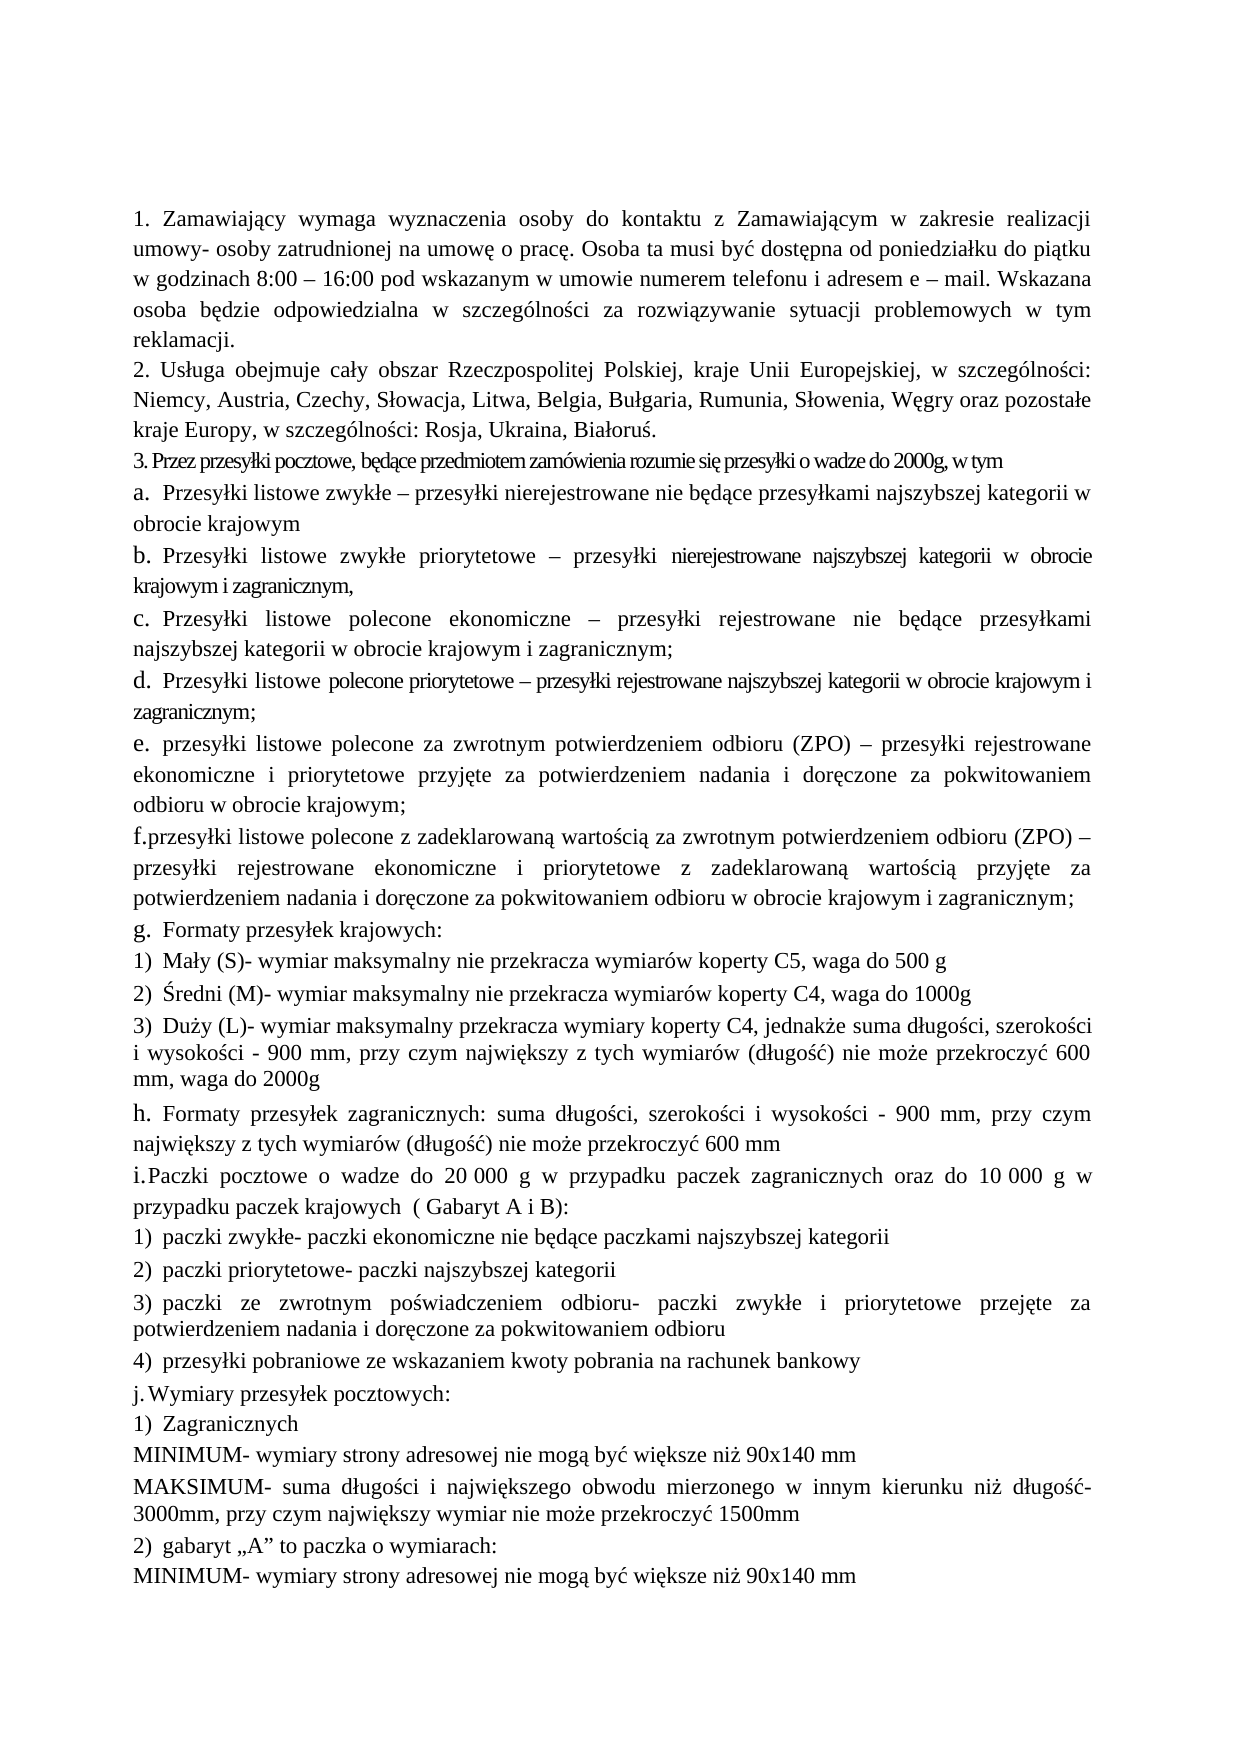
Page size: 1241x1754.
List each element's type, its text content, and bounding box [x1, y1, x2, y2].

list gabaryt „A” to paczka o wymiarach: [133, 1532, 1093, 1558]
list Średni (M)- wymiar maksymalny nie przekracza wymiarów koperty C4, waga do 1000g [133, 980, 1093, 1006]
list Zagranicznych [133, 1410, 1093, 1437]
text MINIMUM- wymiary strony adresowej nie mogą być większe niż 90x140 mm [133, 1441, 1093, 1467]
list Paczki pocztowe o wadze do 20 000 g w przypadku paczek zagranicznych oraz do 10 000 g w przypadku paczek krajowych ( Gabaryt A i B): [133, 1161, 1093, 1219]
list Przesyłki listowe zwykłe – przesyłki nierejestrowane nie będące przesyłkami najszybszej kategorii w obrocie krajowym [133, 477, 1093, 536]
list Duży (L)- wymiar maksymalny przekracza wymiary koperty C4, jednakże suma długości, szerokości i wysokości - 900 mm, przy czym największy z tych wymiarów (długość) nie może przekroczyć 600 mm, waga do 2000g [133, 1012, 1093, 1092]
list Przesyłki listowe polecone priorytetowe – przesyłki rejestrowane najszybszej kategorii w obrocie krajowym i zagranicznym; [133, 665, 1093, 724]
text MINIMUM- wymiary strony adresowej nie mogą być większe niż 90x140 mm [133, 1562, 1093, 1589]
list przesyłki listowe polecone z zadeklarowaną wartością za zwrotnym potwierdzeniem odbioru (ZPO) – przesyłki rejestrowane ekonomiczne i priorytetowe z zadeklarowaną wartością przyjęte za potwierdzeniem nadania i doręczone za pokwitowaniem odbioru w obrocie krajowym i zagranicznym; [133, 821, 1093, 910]
list Formaty przesyłek zagranicznych: suma długości, szerokości i wysokości - 900 mm, przy czym największy z tych wymiarów (długość) nie może przekroczyć 600 mm [133, 1098, 1093, 1157]
list przesyłki listowe polecone za zwrotnym potwierdzeniem odbioru (ZPO) – przesyłki rejestrowane ekonomiczne i priorytetowe przyjęte za potwierdzeniem nadania i doręczone za pokwitowaniem odbioru w obrocie krajowym; [133, 728, 1093, 817]
text 2. Usługa obejmuje cały obszar Rzeczpospolitej Polskiej, kraje Unii Europejskiej, w szczególności: Niemcy, Austria, Czechy, Słowacja, Litwa, Belgia, Bułgaria, Rumunia, Słowenia, Węgry oraz pozostałe kraje Europy, w szczególności: Rosja, Ukraina, Białoruś. [133, 356, 1093, 443]
list Przesyłki listowe polecone ekonomiczne – przesyłki rejestrowane nie będące przesyłkami najszybszej kategorii w obrocie krajowym i zagranicznym; [133, 603, 1093, 662]
list paczki ze zwrotnym poświadczeniem odbioru- paczki zwykłe i priorytetowe przejęte za potwierdzeniem nadania i doręczone za pokwitowaniem odbioru [133, 1289, 1093, 1341]
text 1. Zamawiający wymaga wyznaczenia osoby do kontaktu z Zamawiającym w zakresie realizacji umowy- osoby zatrudnionej na umowę o pracę. Osoba ta musi być dostępna od poniedziałku do piątku w godzinach 8:00 – 16:00 pod wskazanym w umowie numerem telefonu i adresem e – mail. Wskazana osoba będzie odpowiedzialna w szczególności za rozwiązywanie sytuacji problemowych w tym reklamacji. [133, 205, 1093, 352]
list Mały (S)- wymiar maksymalny nie przekracza wymiarów koperty C5, waga do 500 g [133, 947, 1093, 974]
list paczki priorytetowe- paczki najszybszej kategorii [133, 1256, 1093, 1282]
text 3. Przez przesyłki pocztowe, będące przedmiotem zamówienia rozumie się przesyłki o wadze do 2000g, w tym [133, 447, 1093, 473]
list Wymiary przesyłek pocztowych: [133, 1380, 1093, 1407]
list Przesyłki listowe zwykłe priorytetowe – przesyłki nierejestrowane najszybszej kategorii w obrocie krajowym i zagranicznym, [133, 540, 1093, 599]
list paczki zwykłe- paczki ekonomiczne nie będące paczkami najszybszej kategorii [133, 1223, 1093, 1250]
list Formaty przesyłek krajowych: [133, 914, 1093, 943]
list przesyłki pobraniowe ze wskazaniem kwoty pobrania na rachunek bankowy [133, 1348, 1093, 1374]
